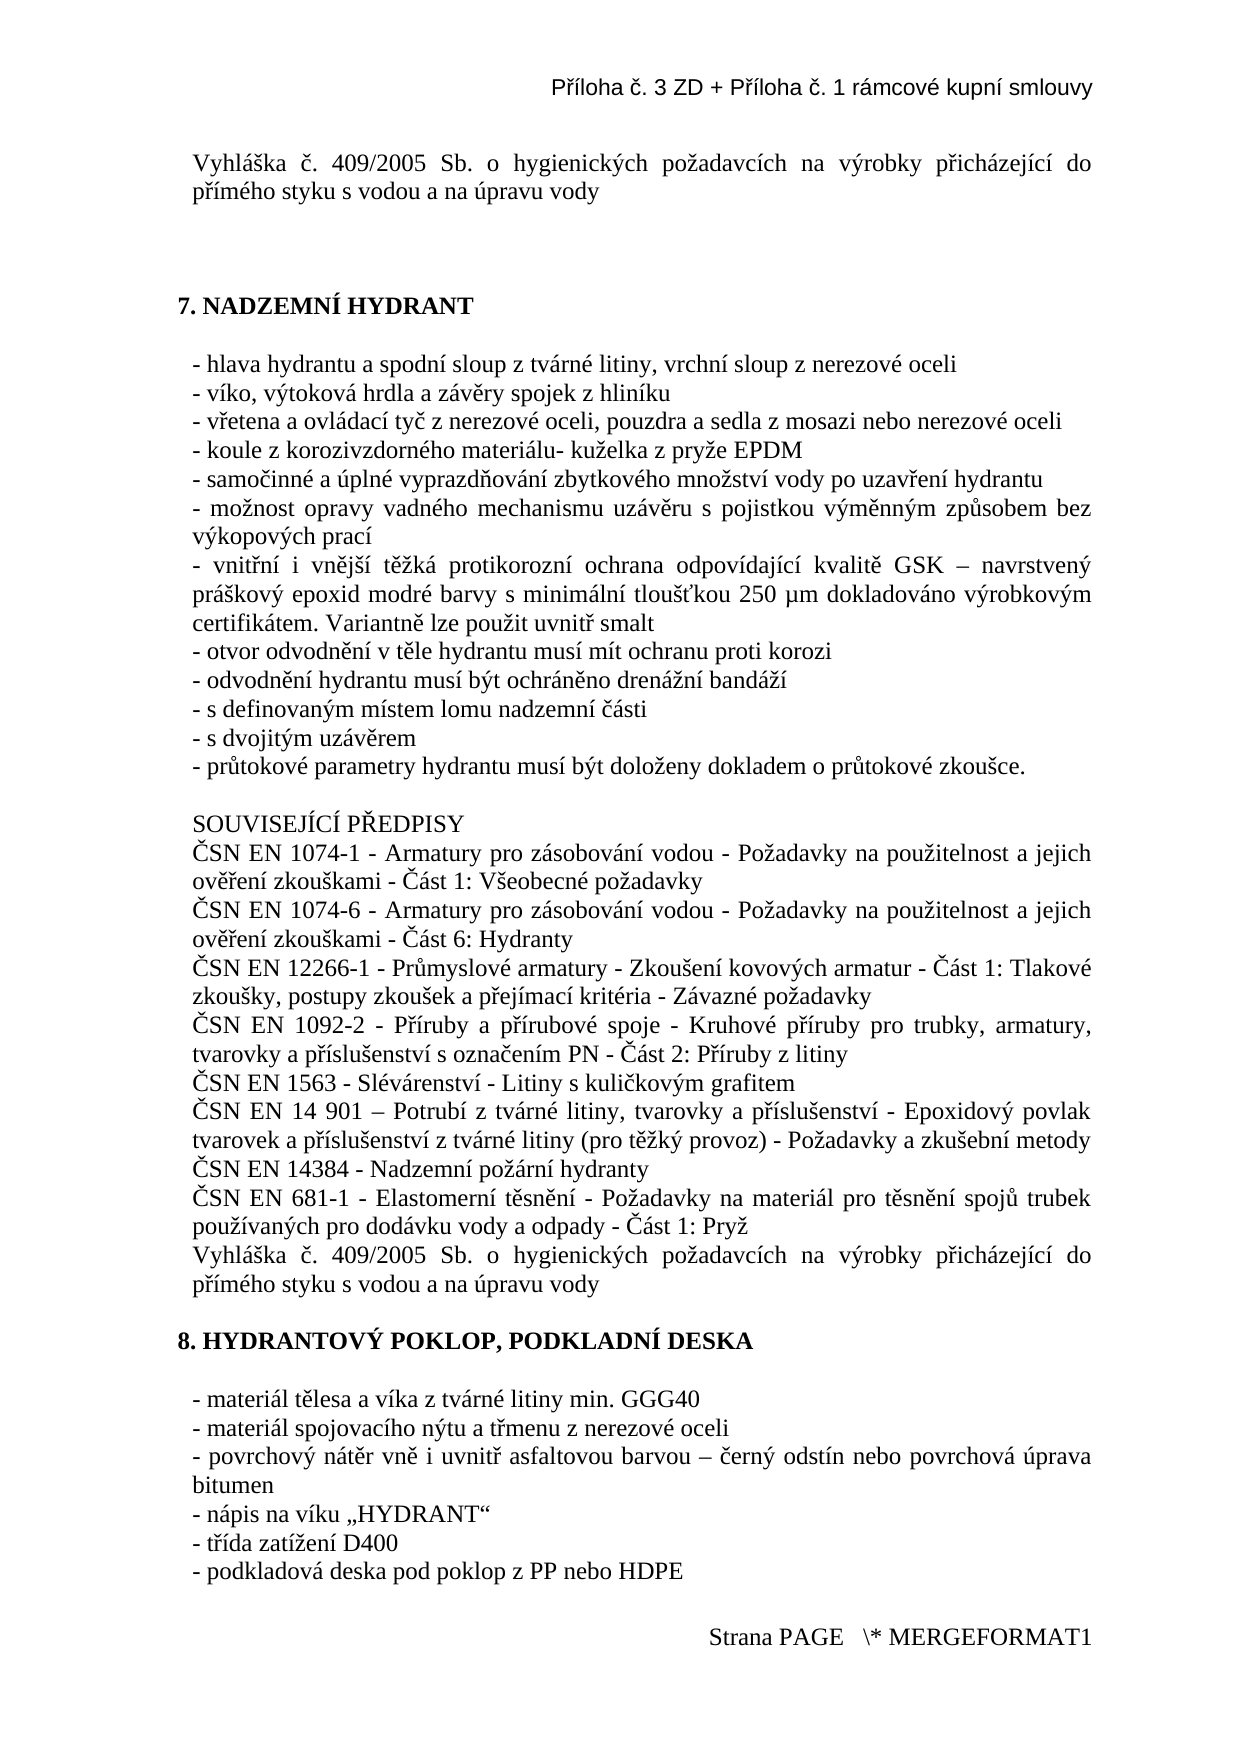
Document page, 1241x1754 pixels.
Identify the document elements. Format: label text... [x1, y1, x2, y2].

text - povrchový nátěr vně i uvnitř asfaltovou barvou – černý odstín nebo povrchová úprava bitumen [192, 1441, 1093, 1499]
text - hlava hydrantu a spodní sloup z tvárné litiny, vrchní sloup z nerezové oceli [192, 349, 1093, 378]
text SOUVISEJÍCÍ PŘEDPISY [192, 809, 1093, 838]
text Vyhláška č. 409/2005 Sb. o hygienických požadavcích na výrobky přicházející do přímého styku s vodou a na úpravu vody [192, 1240, 1093, 1298]
text 8. HYDRANTOVÝ POKLOP, PODKLADNÍ DESKA [177, 1326, 1093, 1355]
text - otvor odvodnění v těle hydrantu musí mít ochranu proti korozi [192, 636, 1093, 665]
text - víko, výtoková hrdla a závěry spojek z hliníku [192, 378, 1093, 406]
text - s dvojitým uzávěrem [192, 723, 1093, 751]
text - možnost opravy vadného mechanismu uzávěru s pojistkou výměnným způsobem bez výkopových prací [192, 493, 1093, 550]
text ČSN EN 1074-1 - Armatury pro zásobování vodou - Požadavky na použitelnost a jejich ověření zkouškami - Část 1: Všeobecné požadavky [192, 838, 1093, 895]
text 7. NADZEMNÍ HYDRANT [177, 291, 1093, 320]
text - průtokové parametry hydrantu musí být doloženy dokladem o průtokové zkoušce. [192, 751, 1093, 780]
text - odvodnění hydrantu musí být ochráněno drenážní bandáží [192, 665, 1093, 694]
text ČSN EN 12266-1 - Průmyslové armatury - Zkoušení kovových armatur - Část 1: Tlakové zkoušky, postupy zkoušek a přejímací kritéria - Závazné požadavky [192, 953, 1093, 1010]
text - materiál spojovacího nýtu a třmenu z nerezové oceli [192, 1413, 1093, 1441]
text Vyhláška č. 409/2005 Sb. o hygienických požadavcích na výrobky přicházející do přímého styku s vodou a na úpravu vody [192, 148, 1093, 205]
text - nápis na víku „HYDRANT“ [192, 1499, 1093, 1528]
text - vnitřní i vnější těžká protikorozní ochrana odpovídající kvalitě GSK – navrstvený práškový epoxid modré barvy s minimální tloušťkou 250 µm dokladováno výrobkovým certifikátem. Variantně lze použit uvnitř smalt [192, 550, 1093, 636]
text - vřetena a ovládací tyč z nerezové oceli, pouzdra a sedla z mosazi nebo nerezové oceli [192, 406, 1093, 435]
text ČSN EN 1563 - Slévárenství - Litiny s kuličkovým grafitem [192, 1068, 1093, 1096]
text ČSN EN 14384 - Nadzemní požární hydranty [192, 1154, 1093, 1183]
text - materiál tělesa a víka z tvárné litiny min. GGG40 [192, 1384, 1093, 1413]
text - samočinné a úplné vyprazdňování zbytkového množství vody po uzavření hydrantu [192, 464, 1093, 493]
text - třída zatížení D400 [192, 1528, 1093, 1556]
text - podkladová deska pod poklop z PP nebo HDPE [192, 1556, 1093, 1585]
text - s definovaným místem lomu nadzemní části [192, 694, 1093, 723]
text ČSN EN 681-1 - Elastomerní těsnění - Požadavky na materiál pro těsnění spojů trubek používaných pro dodávku vody a odpady - Část 1: Pryž [192, 1183, 1093, 1240]
text ČSN EN 1092-2 - Příruby a přírubové spoje - Kruhové příruby pro trubky, armatury, tvarovky a příslušenství s označením PN - Část 2: Příruby z litiny [192, 1010, 1093, 1068]
text - koule z korozivzdorného materiálu- kuželka z pryže EPDM [192, 435, 1093, 464]
text ČSN EN 14 901 – Potrubí z tvárné litiny, tvarovky a příslušenství - Epoxidový povlak tvarovek a příslušenství z tvárné litiny (pro těžký provoz) - Požadavky a zkušební metody [192, 1096, 1093, 1154]
text ČSN EN 1074-6 - Armatury pro zásobování vodou - Požadavky na použitelnost a jejich ověření zkouškami - Část 6: Hydranty [192, 895, 1093, 953]
